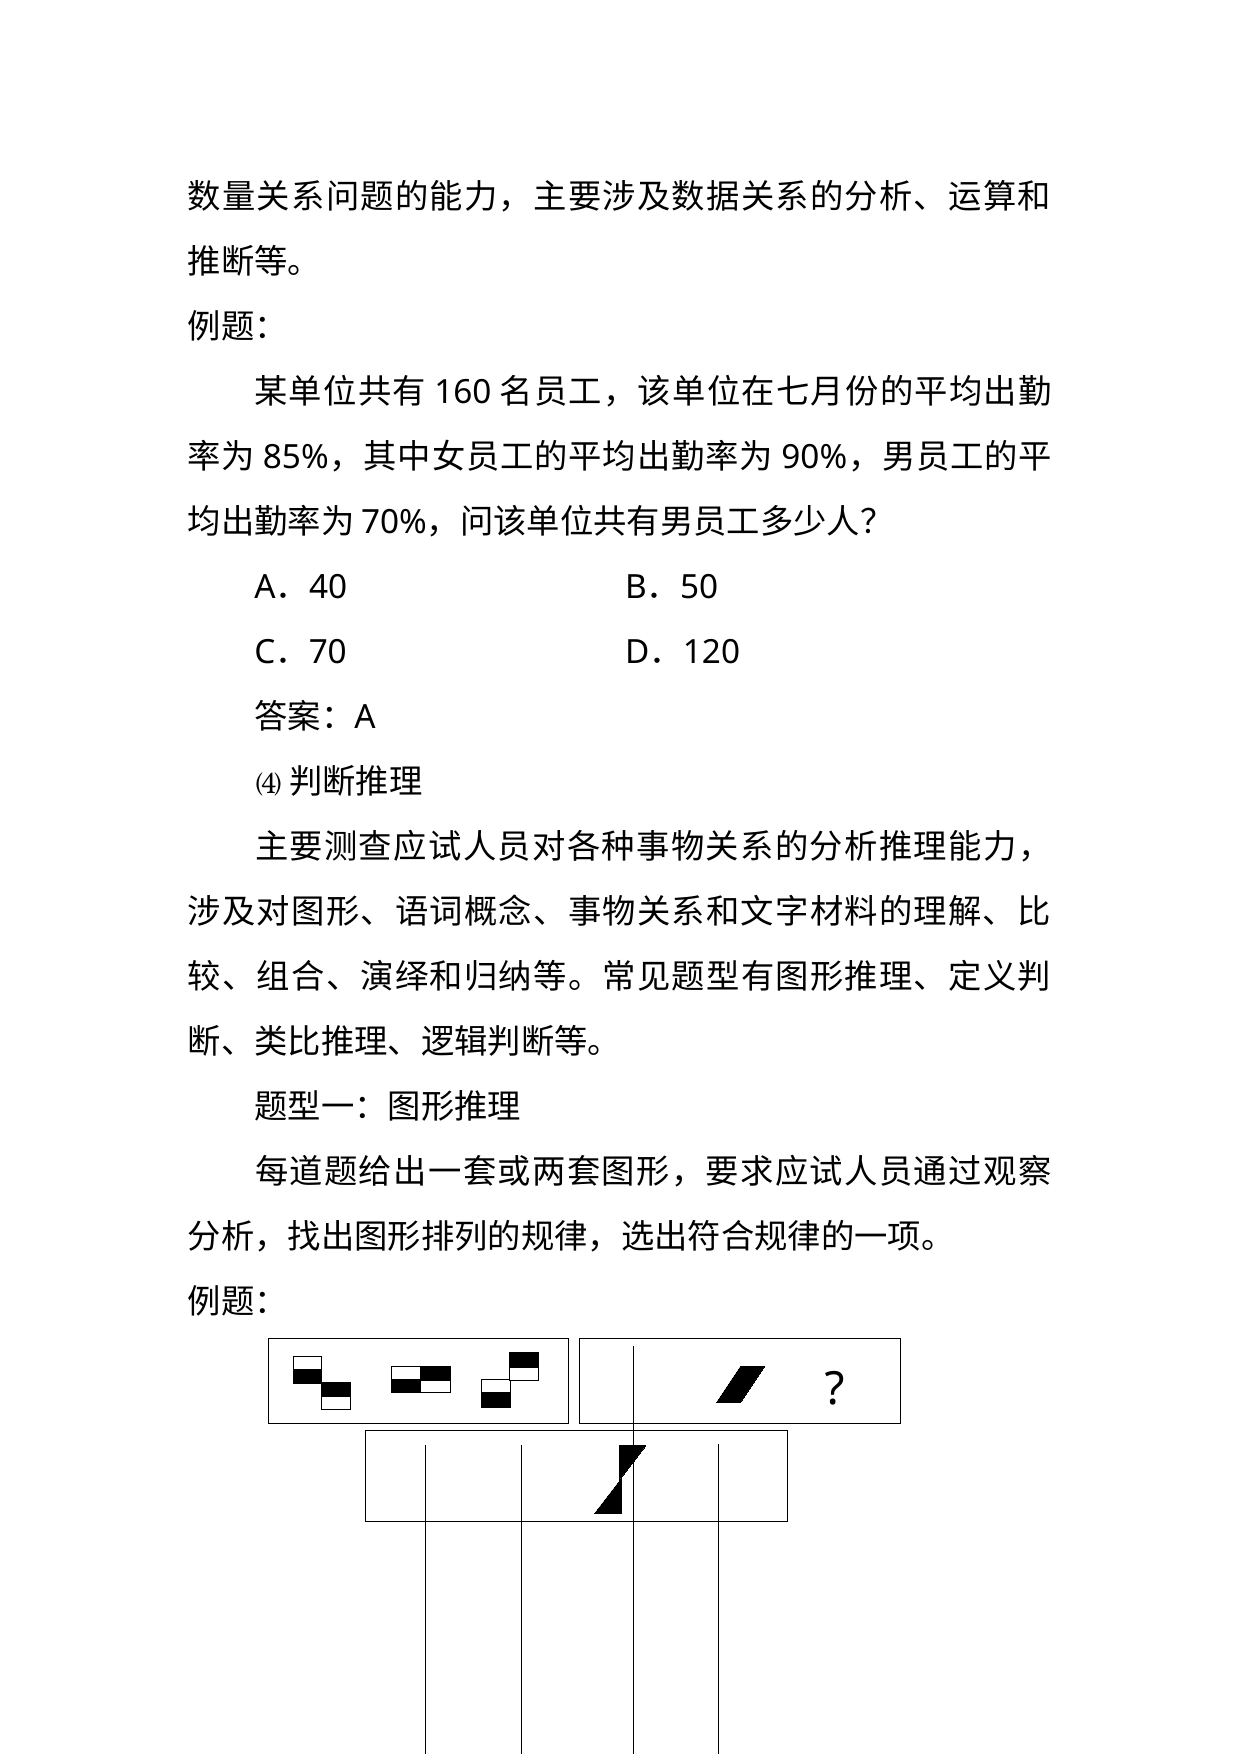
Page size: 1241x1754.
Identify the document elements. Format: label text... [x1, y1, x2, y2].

text A．40 B．50 [187, 552, 1053, 617]
text C．70 D．120 [187, 617, 1053, 682]
text 答案：A [187, 682, 1053, 747]
text ⑷判断推理 [187, 747, 1053, 812]
text 某单位共有160名员工，该单位在七月份的平均出勤率为85%，其中女员工的平均出勤率为90%，男员工的平均出勤率为70%，问该单位共有男员工多少人？ [187, 357, 1053, 552]
text 主要测查应试人员对各种事物关系的分析推理能力，涉及对图形、语词概念、事物关系和文字材料的理解、比较、组合、演绎和归纳等。常见题型有图形推理、定义判断、类比推理、逻辑判断等。 [187, 812, 1053, 1072]
text 题型一：图形推理 [187, 1072, 1053, 1137]
text 每道题给出一套或两套图形，要求应试人员通过观察分析，找出图形排列的规律，选出符合规律的一项。 [187, 1137, 1053, 1267]
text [187, 162, 1053, 292]
text 例题： [187, 1267, 1053, 1332]
text 例题： [187, 292, 1053, 357]
